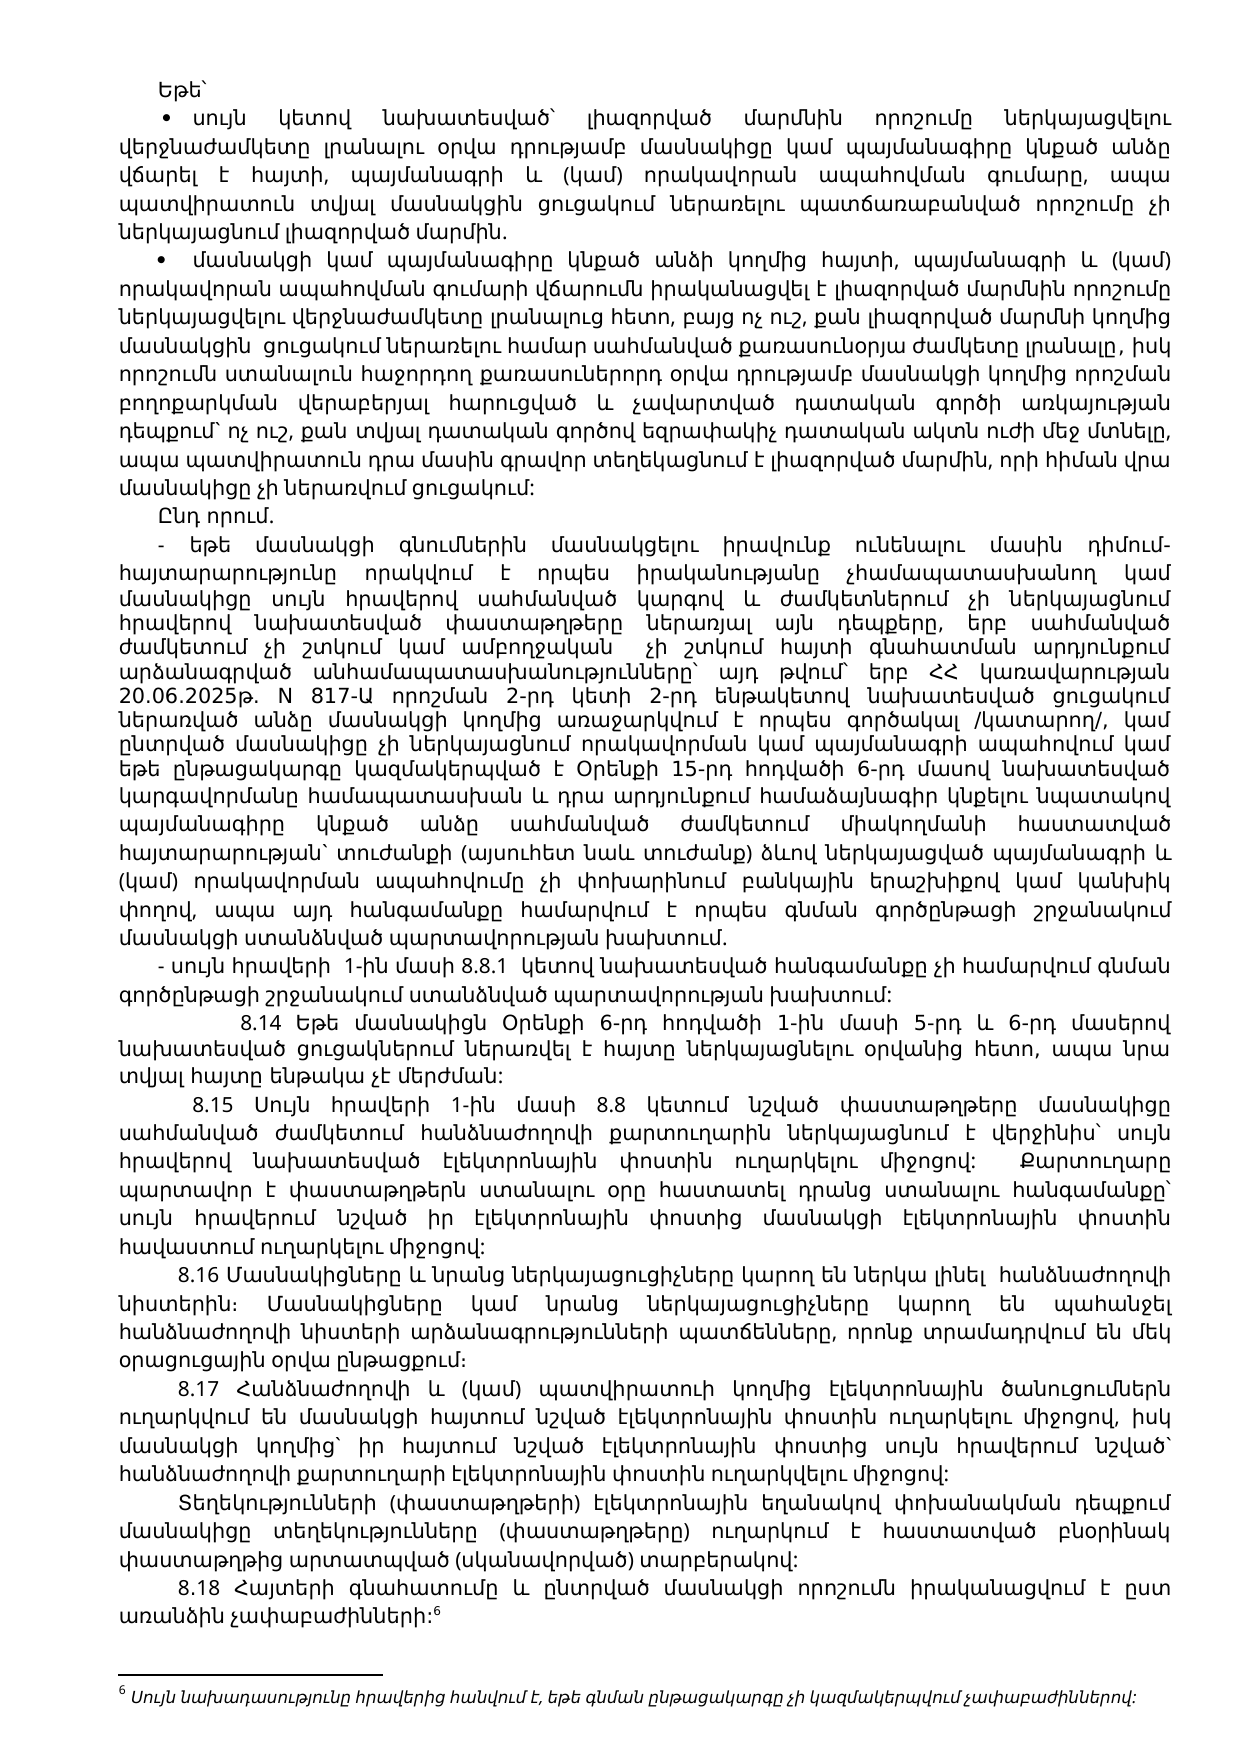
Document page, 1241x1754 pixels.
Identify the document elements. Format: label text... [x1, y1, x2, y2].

list սույն կետով նախատեսված՝ լիազորված մարմնին որոշումը ներկայացվելու վերջնաժամկետը լրանալու օրվա դրությամբ մասնակիցը կամ պայմանագիրը կնքած անձը վճարել է հայտի, պայմանագրի և (կամ) որակավորան ապահովման գումարը, ապա պատվիրատուն տվյալ մասնակցին ցուցակում ներառելու պատճառաբանված որոշումը չի ներկայացնում լիազորված մարմին. [118, 103, 1171, 246]
text 8.15 Սույն հրավերի 1-ին մասի 8.8 կետում նշված փաստաթղթերը մասնակիցը սահմանված ժամկետում հանձնաժողովի քարտուղարին ներկայացնում է վերջինիս՝ սույն հրավերով նախատեսված էլեկտրոնային փոստին ուղարկելու միջոցով: Քարտուղարը պարտավոր է փաստաթղթերն ստանալու օրը հաստատել դրանց ստանալու հանգամանքը՝ սույն հրավերում նշված իր էլեկտրոնային փոստից մասնակցի էլեկտրոնային փոստին հավաստում ուղարկելու միջոցով: [118, 1090, 1171, 1260]
text Եթե՝ [118, 75, 1171, 103]
text 8.16 Մասնակիցները և նրանց ներկայացուցիչները կարող են ներկա լինել հանձնաժողովի նիստերին։ Մասնակիցները կամ նրանց ներկայացուցիչները կարող են պահանջել հանձնաժողովի նիստերի արձանագրությունների պատճենները, որոնք տրամադրվում են մեկ օրացուցային օրվա ընթացքում։ [118, 1260, 1171, 1374]
text Տեղեկությունների (փաստաթղթերի) էլեկտրոնային եղանակով փոխանակման դեպքում մասնակիցը տեղեկությունները (փաստաթղթերը) ուղարկում է հաստատված բնօրինակ փաստաթղթից արտատպված (սկանավորված) տարբերակով: [118, 1488, 1171, 1573]
text 8.17 Հանձնաժողովի և (կամ) պատվիրատուի կողմից էլեկտրոնային ծանուցումներն ուղարկվում են մասնակցի հայտում նշված էլեկտրոնային փոստին ուղարկելու միջոցով, իսկ մասնակցի կողմից` իր հայտում նշված էլեկտրոնային փոստից սույն հրավերում նշված` հանձնաժողովի քարտուղարի էլեկտրոնային փոստին ուղարկվելու միջոցով: [118, 1374, 1171, 1488]
text - եթե մասնակցի գնումներին մասնակցելու իրավունք ունենալու մասին դիմում-հայտարարությունը որակվում է որպես իրականությանը չհամապատասխանող կամ մասնակիցը սույն հրավերով սահմանված կարգով և ժամկետներում չի ներկայացնում հրավերով նախատեսված փաստաթղթերը ներառյալ այն դեպքերը, երբ սահմանված ժամկետում չի շտկում կամ ամբողջական չի շտկում հայտի գնահատման արդյունքում արձանագրված անհամապատասխանությունները՝ այդ թվում՝ երբ ՀՀ կառավարության 20.06.2025թ. N 817-Ա որոշման 2-րդ կետի 2-րդ ենթակետով նախատեսված ցուցակում ներառված անձը մասնակցի կողմից առաջարկվում է որպես գործակալ /կատարող/, կամ ընտրված մասնակիցը չի ներկայացնում որակավորման կամ պայմանագրի ապահովում կամ եթե ընթացակարգը կազմակերպված է Օրենքի 15-րդ հոդվածի 6-րդ մասով նախատեսված կարգավորմանը համապատասխան և դրա արդյունքում համաձայնագիր կնքելու նպատակով պայմանագիրը կնքած անձը սահմանված ժամկետում միակողմանի հաստատված հայտարարության` տուժանքի (այսուհետ նաև տուժանք) ձևով ներկայացված պայմանագրի և (կամ) որակավորման ապահովումը չի փոխարինում բանկային երաշխիքով կամ կանխիկ փողով, ապա այդ հանգամանքը համարվում է որպես գնման գործընթացի շրջանակում մասնակցի ստանձնված պարտավորության խախտում. [118, 530, 1171, 952]
text - սույն հրավերի 1-ին մասի 8.8.1 կետով նախատեսված հանգամանքը չի համարվում գնման գործընթացի շրջանակում ստանձնված պարտավորության խախտում: [118, 952, 1171, 1008]
list մասնակցի կամ պայմանագիրը կնքած անձի կողմից հայտի, պայմանագրի և (կամ) որակավորան ապահովման գումարի վճարումն իրականացվել է լիազորված մարմնին որոշումը ներկայացվելու վերջնաժամկետը լրանալուց հետո, բայց ոչ ուշ, քան լիազորված մարմնի կողմից մասնակցին ցուցակում ներառելու համար սահմանված քառասունօրյա ժամկետը լրանալը, իսկ որոշումն ստանալուն հաջորդող քառասուներորդ օրվա դրությամբ մասնակցի կողմից որոշման բողոքարկման վերաբերյալ հարուցված և չավարտված դատական գործի առկայության դեպքում` ոչ ուշ, քան տվյալ դատական գործով եզրափակիչ դատական ակտն ուժի մեջ մտնելը, ապա պատվիրատուն դրա մասին գրավոր տեղեկացնում է լիազորված մարմին, որի հիման վրա մասնակիցը չի ներառվում ցուցակում: [118, 246, 1171, 502]
text 8.14 Եթե մասնակիցն Օրենքի 6-րդ հոդվածի 1-ին մասի 5-րդ և 6-րդ մասերով նախատեսված ցուցակներում ներառվել է հայտը ներկայացնելու օրվանից հետո, ապա նրա տվյալ հայտը ենթակա չէ մերժման: [118, 1008, 1171, 1090]
text Ընդ որում. [118, 502, 1171, 530]
text 8.18 Հայտերի գնահատումը և ընտրված մասնակցի որոշումն իրականացվում է ըստ առանձին չափաբաժինների: [118, 1573, 1171, 1630]
